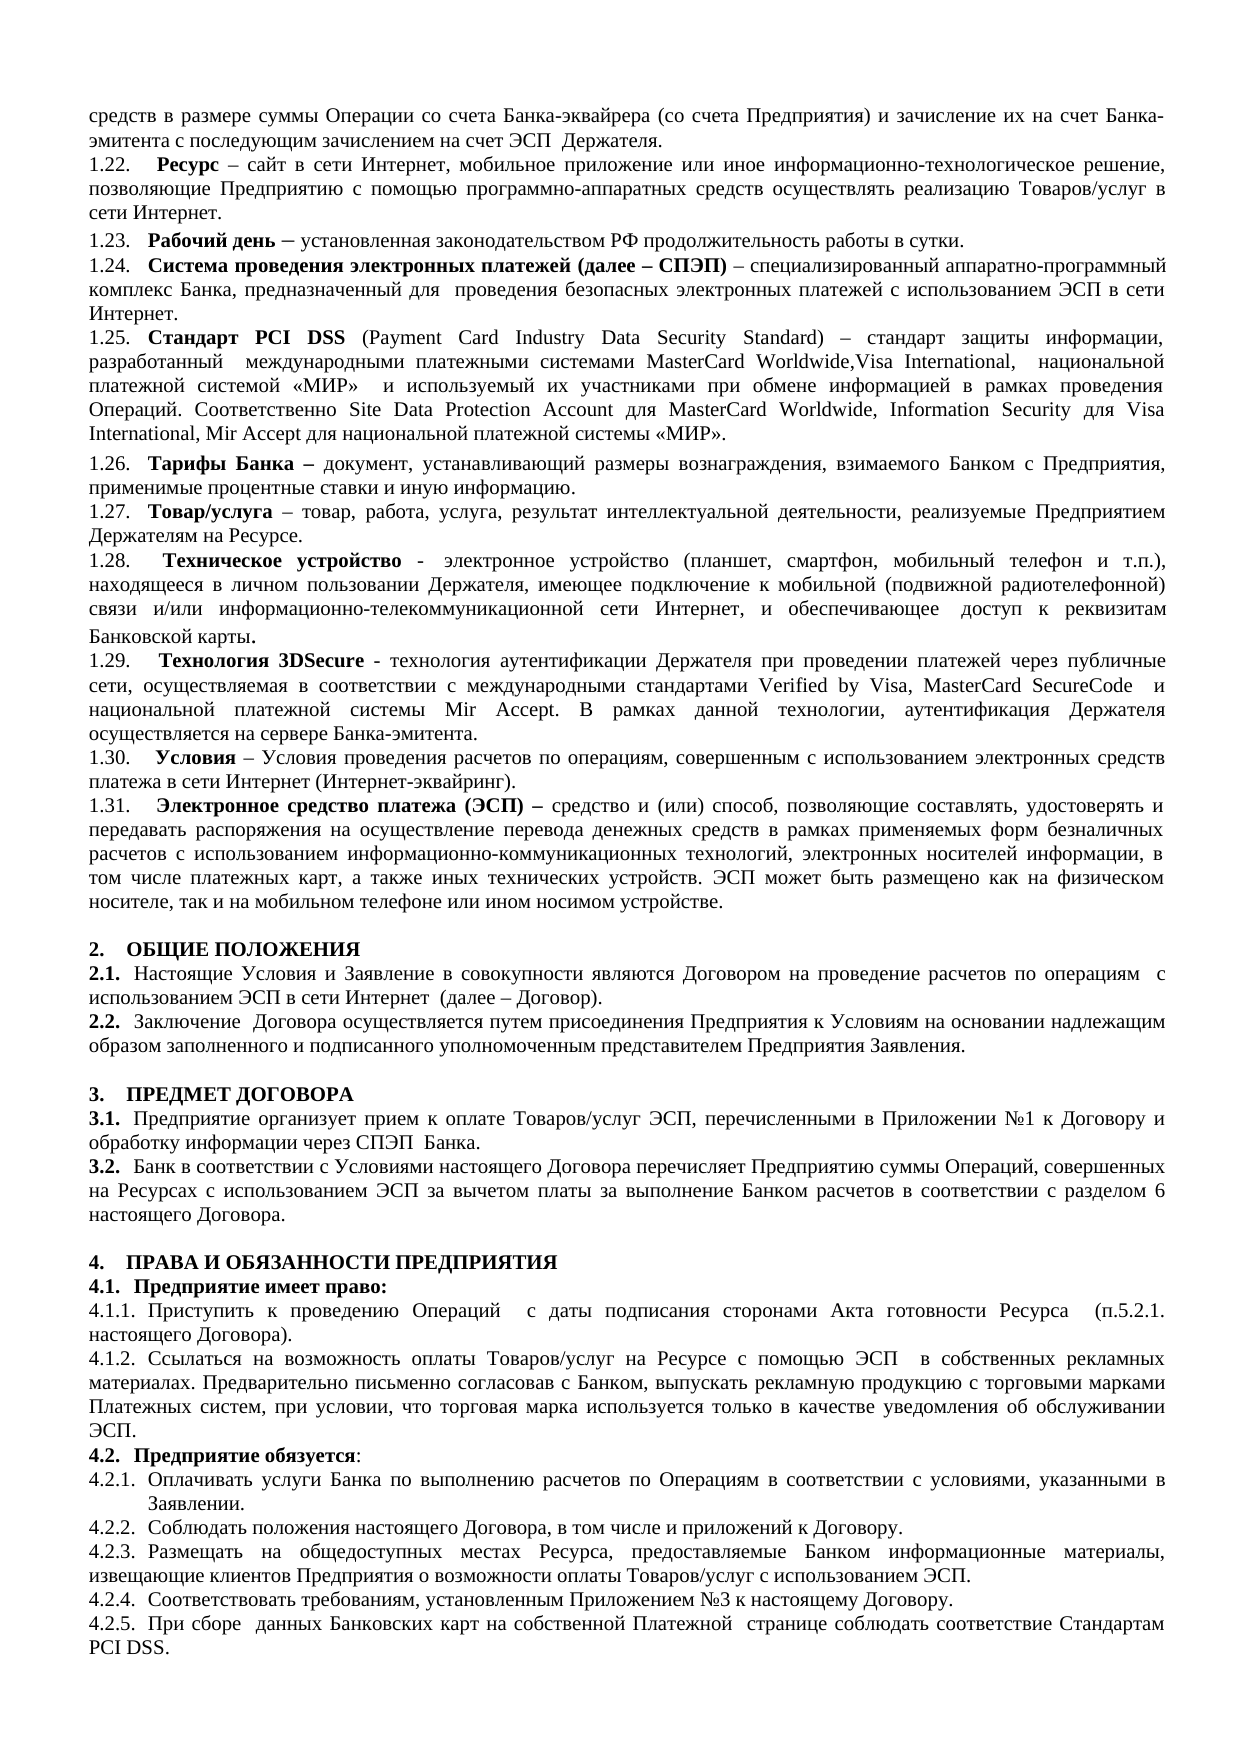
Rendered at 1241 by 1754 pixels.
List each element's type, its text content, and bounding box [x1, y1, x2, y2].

list Предприятие организует прием к оплате Товаров/услуг ЭСП, перечисленными в Приложении №1 к Договору и обработку информации через СПЭП Банка. [89, 1106, 1167, 1154]
list Размещать на общедоступных местах Ресурса, предоставляемые Банком информационные материалы, извещающие клиентов Предприятия о возможности оплаты Товаров/услуг с использованием ЭСП. [89, 1539, 1167, 1587]
list Стандарт PCI DSS (Payment Card Industry Data Security Standard) – стандарт защиты информации, разработанный международными платежными системами MasterCard Worldwide,Visa International, национальной платежной системой «МИР» и используемый их участниками при обмене информацией в рамках проведения Операций. Соответственно Site Data Protection Account для MasterCard Worldwide, Information Security для Visa International, Mir Accept для национальной платежной системы «МИР». [89, 325, 1164, 445]
list Предмет договора [89, 1082, 1167, 1106]
list Ресурс – сайт в сети Интернет, мобильное приложение или иное информационно-технологическое решение, позволяющие Предприятию с помощью программно-аппаратных средств осуществлять реализацию Товаров/услуг в сети Интернет. [89, 152, 1167, 224]
list ПРАВА И ОБЯЗАННОСТИ ПРЕДПРИЯТИЯ [89, 1250, 1211, 1274]
list общие положения [89, 937, 1167, 961]
list Технология 3DSecure - технология аутентификации Держателя при проведении платежей через публичные сети, осуществляемая в соответствии с международными стандартами Verified by Visa, MasterCard SecureCode и национальной платежной системы Mir Accept. В рамках данной технологии, аутентификация Держателя осуществляется на сервере Банка-эмитента. [89, 648, 1167, 745]
list Настоящие Условия и Заявление в совокупности являются Договором на проведение расчетов по операциям с использованием ЭСП в сети Интернет (далее – Договор). [89, 961, 1167, 1009]
list Условия – Условия проведения расчетов по операциям, совершенным с использованием электронных средств платежа в сети Интернет (Интернет-эквайринг). [89, 745, 1167, 793]
list Соответствовать требованиям, установленным Приложением №3 к настоящему Договору. [89, 1587, 1167, 1611]
list Техническое устройство - электронное устройство (планшет, смартфон, мобильный телефон и т.п.), находящееся в личном пользовании Держателя, имеющее подключение к мобильной (подвижной радиотелефонной) связи и/или информационно-телекоммуникационной сети Интернет, и обеспечивающее доступ к реквизитам Банковской карты. [89, 547, 1167, 648]
list Тарифы Банка – документ, устанавливающий размеры вознаграждения, взимаемого Банком с Предприятия, применимые процентные ставки и иную информацию. [89, 451, 1167, 499]
list Оплачивать услуги Банка по выполнению расчетов по Операциям в соответствии с условиями, указанными в Заявлении. [89, 1467, 1167, 1515]
list Банк в соответствии с Условиями настоящего Договора перечисляет Предприятию суммы Операций, совершенных на Ресурсах с использованием ЭСП за вычетом платы за выполнение Банком расчетов в соответствии с разделом 6 настоящего Договора. [89, 1154, 1167, 1226]
list Рабочий день – установленная законодательством РФ продолжительность работы в сутки. [89, 224, 1167, 252]
list Система проведения электронных платежей (далее – СПЭП) – специализированный аппаратно-программный комплекс Банка, предназначенный для проведения безопасных электронных платежей с использованием ЭСП в сети Интернет. [89, 252, 1167, 325]
list Приступить к проведению Операций с даты подписания сторонами Акта готовности Ресурса (п.5.2.1. настоящего Договора). [89, 1298, 1167, 1346]
list Электронное средство платежа (ЭСП) – средство и (или) способ, позволяющие составлять, удостоверять и передавать распоряжения на осуществление перевода денежных средств в рамках применяемых форм безналичных расчетов с использованием информационно-коммуникационных технологий, электронных носителей информации, в том числе платежных карт, а также иных технических устройств. ЭСП может быть размещено как на физическом носителе, так и на мобильном телефоне или ином носимом устройстве. [89, 793, 1164, 913]
list Заключение Договора осуществляется путем присоединения Предприятия к Условиям на основании надлежащим образом заполненного и подписанного уполномоченным представителем Предприятия Заявления. [89, 1009, 1167, 1057]
list Товар/услуга – товар, работа, услуга, результат интеллектуальной деятельности, реализуемые Предприятием Держателям на Ресурсе. [89, 499, 1167, 547]
list При сборе данных Банковских карт на собственной Платежной странице соблюдать соответствие Стандартам PCI DSS. [89, 1611, 1167, 1659]
list Предприятие обязуется: [89, 1442, 1167, 1467]
list Предприятие имеет право: [89, 1274, 1211, 1298]
list Соблюдать положения настоящего Договора, в том числе и приложений к Договору. [89, 1515, 1167, 1539]
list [89, 103, 1167, 152]
list Ссылаться на возможность оплаты Товаров/услуг на Ресурсе с помощью ЭСП в собственных рекламных материалах. Предварительно письменно согласовав с Банком, выпускать рекламную продукцию с торговыми марками Платежных систем, при условии, что торговая марка используется только в качестве уведомления об обслуживании ЭСП. [89, 1346, 1167, 1442]
